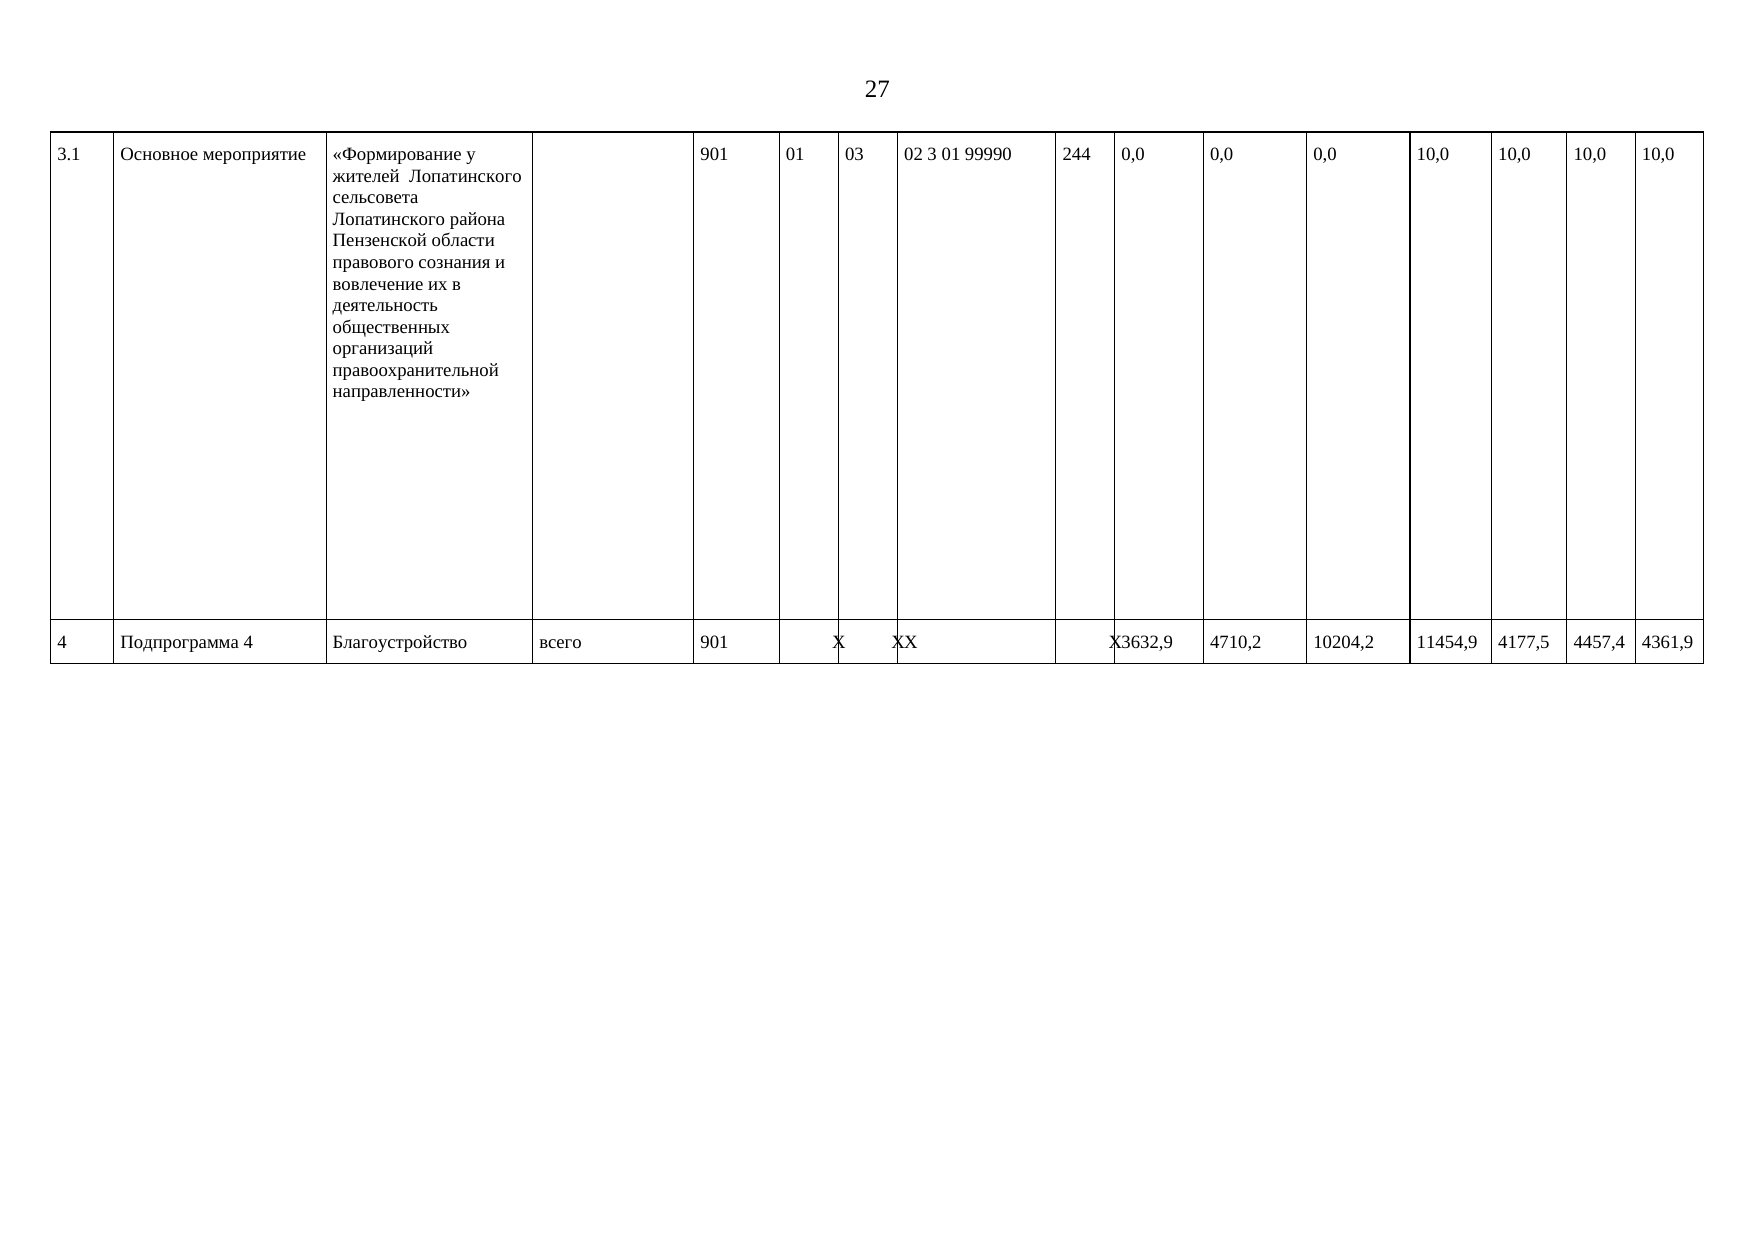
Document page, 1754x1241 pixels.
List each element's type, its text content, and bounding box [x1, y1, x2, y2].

table_cell 10,0 [1411, 133, 1491, 619]
table_cell всего [533, 620, 693, 663]
table_cell 4710,2 [1204, 620, 1306, 663]
table_cell 3.1 [51, 133, 113, 619]
table_cell 01 [780, 133, 838, 619]
table_cell Х [780, 620, 838, 663]
table_cell «Формирование у жителей Лопатинского сельсовета Лопатинского района Пензенской области правового сознания и вовлечение их в деятельность общественных организаций правоохранительной направленности» [327, 133, 532, 619]
table_cell 244 [1056, 133, 1114, 619]
table_cell Основное мероприятие [114, 133, 326, 619]
table_cell 0,0 [1307, 133, 1409, 619]
table_cell 02 3 01 99990 [898, 133, 1055, 619]
table_cell 901 [694, 133, 779, 619]
table_cell Х [839, 620, 897, 663]
table_cell 4361,9 [1636, 620, 1703, 663]
table_cell 4177,5 [1492, 620, 1566, 663]
table_cell 10,0 [1492, 133, 1566, 619]
table_cell 0,0 [1204, 133, 1306, 619]
table_cell 4457,4 [1567, 620, 1635, 663]
table_cell 10,0 [1636, 133, 1703, 619]
table_cell 10204,2 [1307, 620, 1409, 663]
table_cell 11454,9 [1411, 620, 1491, 663]
table_cell 03 [839, 133, 897, 619]
table_cell [533, 133, 693, 619]
table_cell 901 [694, 620, 779, 663]
table_cell 4 [51, 620, 113, 663]
table_cell 10,0 [1567, 133, 1635, 619]
table_cell Х [898, 620, 1055, 663]
table_cell 3632,9 [1115, 620, 1203, 663]
table_cell 0,0 [1115, 133, 1203, 619]
table_cell Х [1056, 620, 1114, 663]
table_cell Подпрограмма 4 [114, 620, 326, 663]
